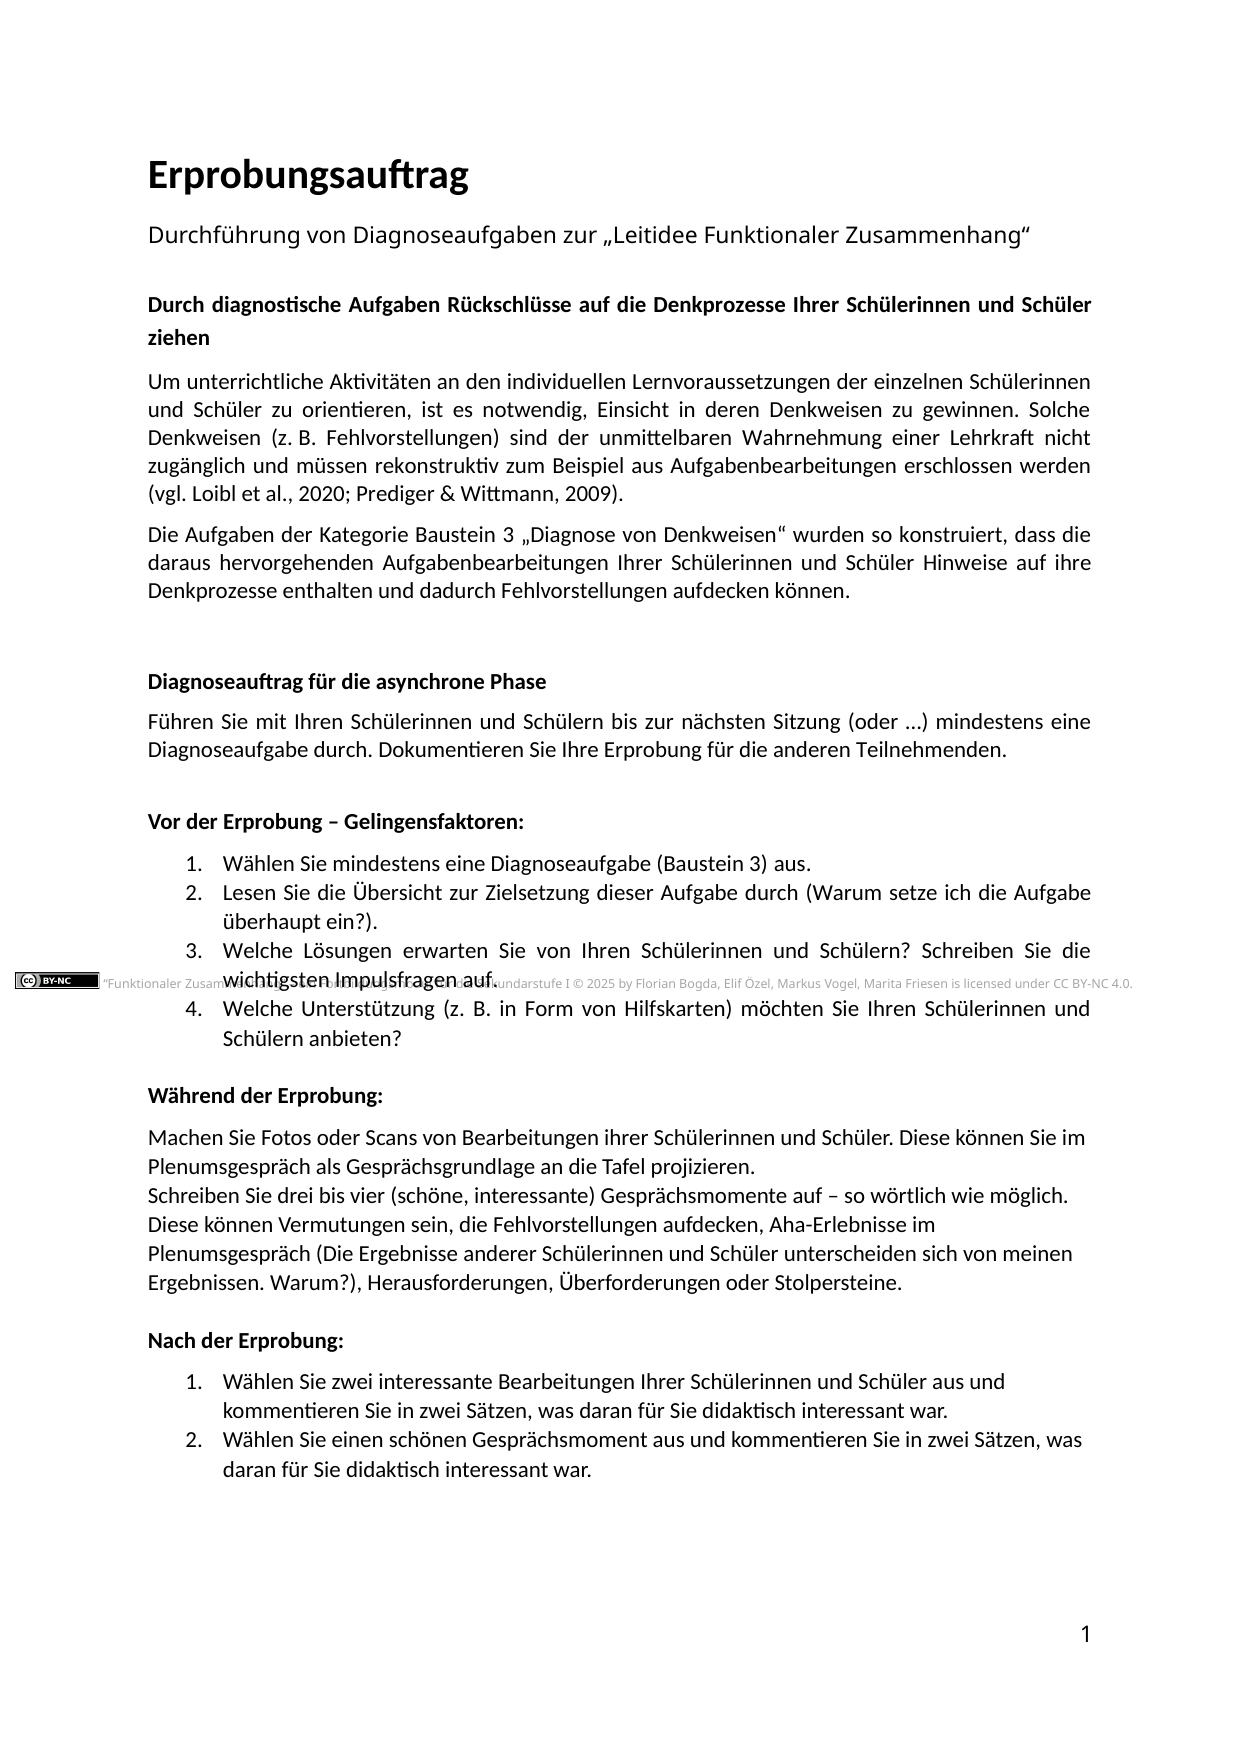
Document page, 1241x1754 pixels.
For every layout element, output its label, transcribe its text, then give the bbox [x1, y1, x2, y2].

picture [15, 972, 100, 989]
text Machen Sie Fotos oder Scans von Bearbeitungen ihrer Schülerinnen und Schüler. Diese können Sie im Plenumsgespräch als Gesprächsgrundlage an die Tafel projizieren. [148, 1122, 1093, 1180]
list Welche Lösungen erwarten Sie von Ihren Schülerinnen und Schülern? Schreiben Sie die wichtigsten Impulsfragen auf. [185, 935, 1093, 993]
text Führen Sie mit Ihren Schülerinnen und Schülern bis zur nächsten Sitzung (oder …) mindestens eine Diagnoseaufgabe durch. Dokumentieren Sie Ihre Erprobung für die anderen Teilnehmenden. [148, 707, 1093, 763]
text Erprobungsauftrag [148, 148, 1093, 198]
text Vor der Erprobung – Gelingensfaktoren: [148, 807, 1093, 835]
text Diagnoseauftrag für die asynchrone Phase [148, 667, 1093, 695]
list Wählen Sie mindestens eine Diagnoseaufgabe (Baustein 3) aus. [185, 848, 1093, 877]
text Durchführung von Diagnoseaufgaben zur „Leitidee Funktionaler Zusammenhang“ [148, 219, 1093, 250]
list Welche Unterstützung (z. B. in Form von Hilfskarten) möchten Sie Ihren Schülerinnen und Schülern anbieten? [185, 993, 1093, 1052]
list Wählen Sie zwei interessante Bearbeitungen Ihrer Schülerinnen und Schüler aus und kommentieren Sie in zwei Sätzen, was daran für Sie didaktisch interessant war. [185, 1366, 1093, 1424]
text Während der Erprobung: [148, 1081, 1093, 1109]
text Die Aufgaben der Kategorie Baustein 3 „Diagnose von Denkweisen“ wurden so konstruiert, dass die daraus hervorgehenden Aufgabenbearbeitungen Ihrer Schülerinnen und Schüler Hinweise auf ihre Denkprozesse enthalten und dadurch Fehlvorstellungen aufdecken können. [148, 520, 1093, 604]
text Schreiben Sie drei bis vier (schöne, interessante) Gesprächsmomente auf – so wörtlich wie möglich. Diese können Vermutungen sein, die Fehlvorstellungen aufdecken, Aha-Erlebnisse im Plenumsgespräch (Die Ergebnisse anderer Schülerinnen und Schüler unterscheiden sich von meinen Ergebnissen. Warum?), Herausforderungen, Überforderungen oder Stolpersteine. [148, 1180, 1093, 1297]
text Um unterrichtliche Aktivitäten an den individuellen Lernvoraussetzungen der einzelnen Schülerinnen und Schüler zu orientieren, ist es notwendig, Einsicht in deren Denkweisen zu gewinnen. Solche Denkweisen (z. B. Fehlvorstellungen) sind der unmittelbaren Wahrnehmung einer Lehrkraft nicht zugänglich und müssen rekonstruktiv zum Beispiel aus Aufgabenbearbeitungen erschlossen werden (vgl. Loibl et al., 2020; Prediger & Wittmann, 2009). [148, 367, 1093, 507]
list Wählen Sie einen schönen Gesprächsmoment aus und kommentieren Sie in zwei Sätzen, was daran für Sie didaktisch interessant war. [185, 1424, 1093, 1483]
text Durch diagnostische Aufgaben Rückschlüsse auf die Denkprozesse Ihrer Schülerinnen und Schüler ziehen [148, 290, 1093, 351]
list Lesen Sie die Übersicht zur Zielsetzung dieser Aufgabe durch (Warum setze ich die Aufgabe überhaupt ein?). [185, 877, 1093, 935]
text Nach der Erprobung: [148, 1326, 1093, 1354]
